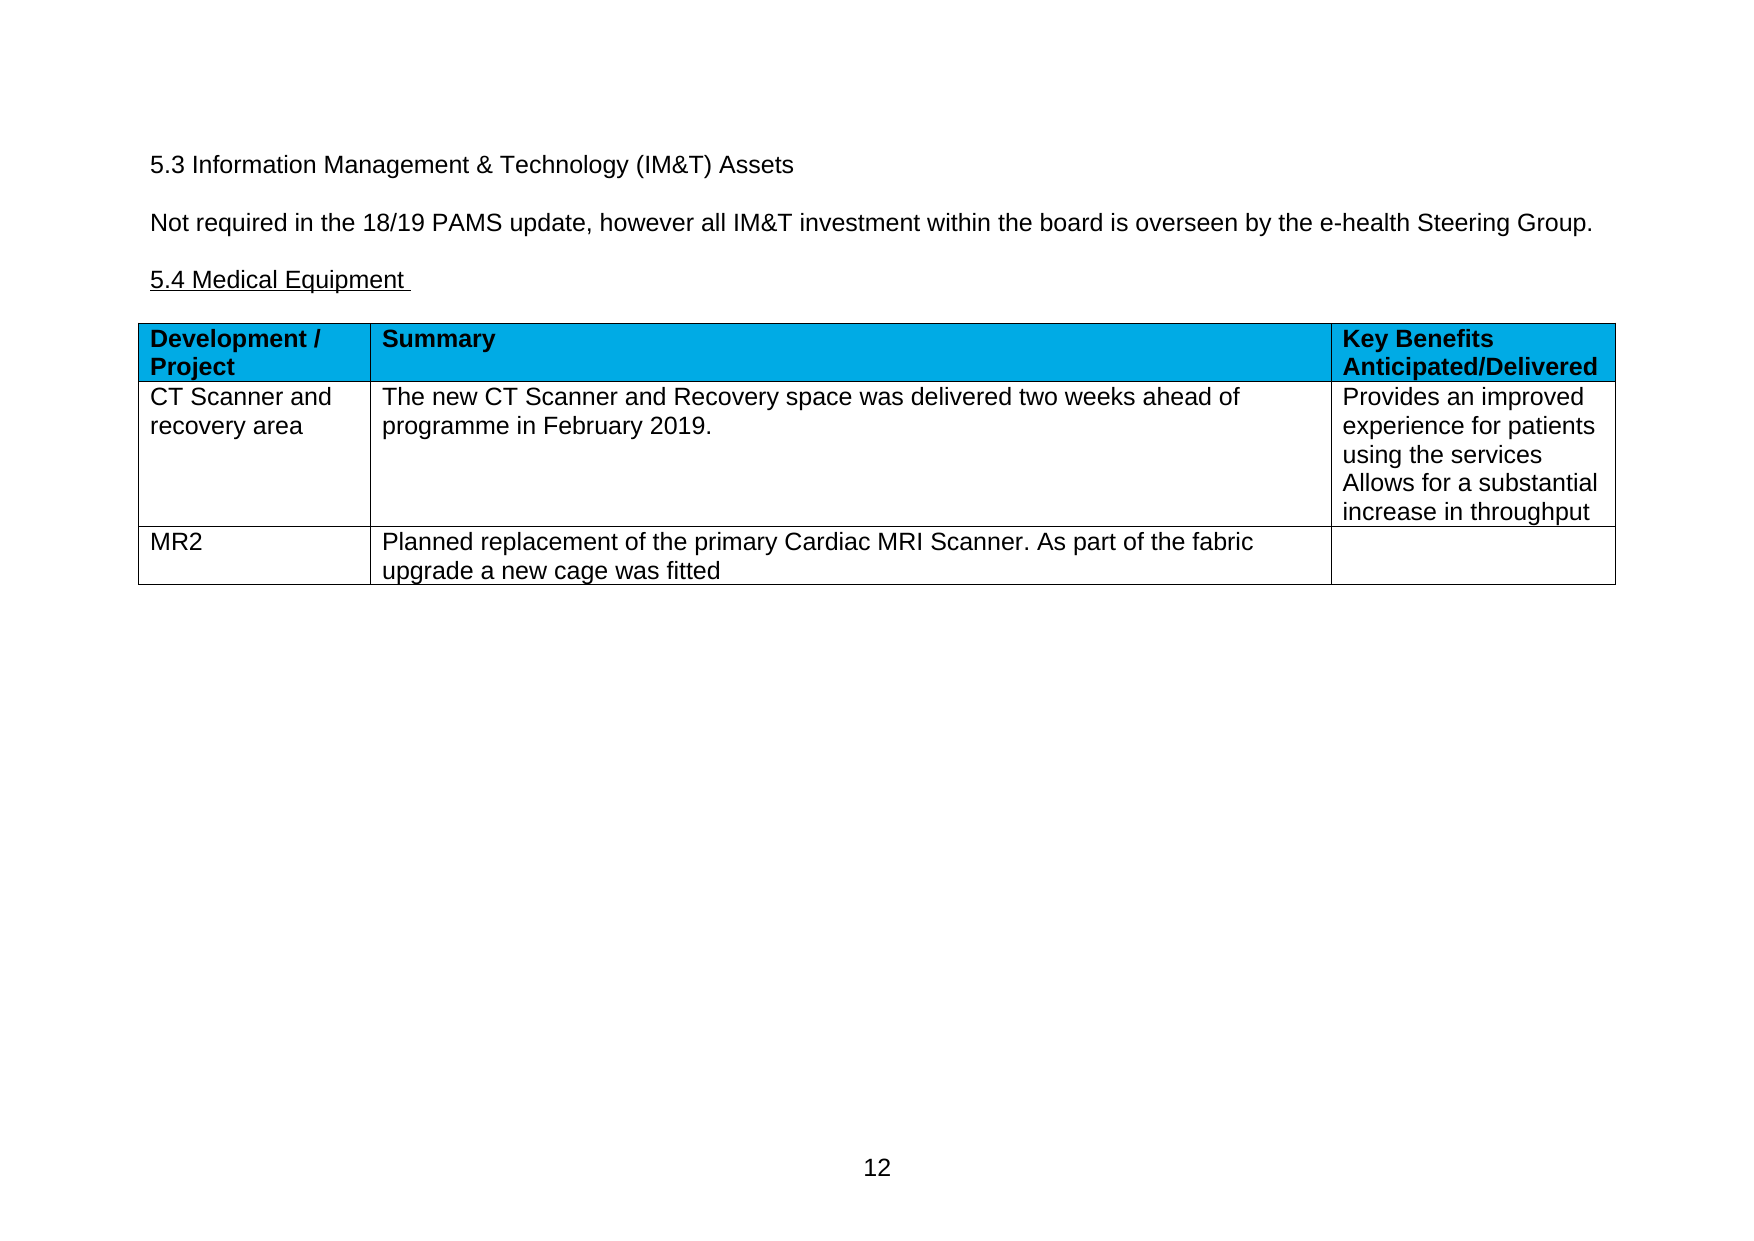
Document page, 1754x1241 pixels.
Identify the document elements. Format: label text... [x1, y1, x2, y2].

table_cell Provides an improved experience for patients using the services Allows for a substantial increase in throughput [1332, 382, 1615, 526]
table_header Key Benefits Anticipated/Delivered [1332, 324, 1615, 381]
text 5.3 Information Management & Technology (IM&T) Assets [150, 150, 1604, 179]
table_cell Planned replacement of the primary Cardiac MRI Scanner. As part of the fabric upgrade a new cage was fitted [371, 527, 1331, 584]
table_cell CT Scanner and recovery area [139, 382, 370, 526]
text 5.4 Medical Equipment [150, 265, 1604, 294]
table_cell [1332, 527, 1615, 584]
table_cell MR2 [139, 527, 370, 584]
table_cell The new CT Scanner and Recovery space was delivered two weeks ahead of programme in February 2019. [371, 382, 1331, 526]
table_header Development / Project [139, 324, 370, 381]
table_header Summary [371, 324, 1331, 381]
text Not required in the 18/19 PAMS update, however all IM&T investment within the board is overseen by the e-health Steering Group. [150, 207, 1604, 236]
